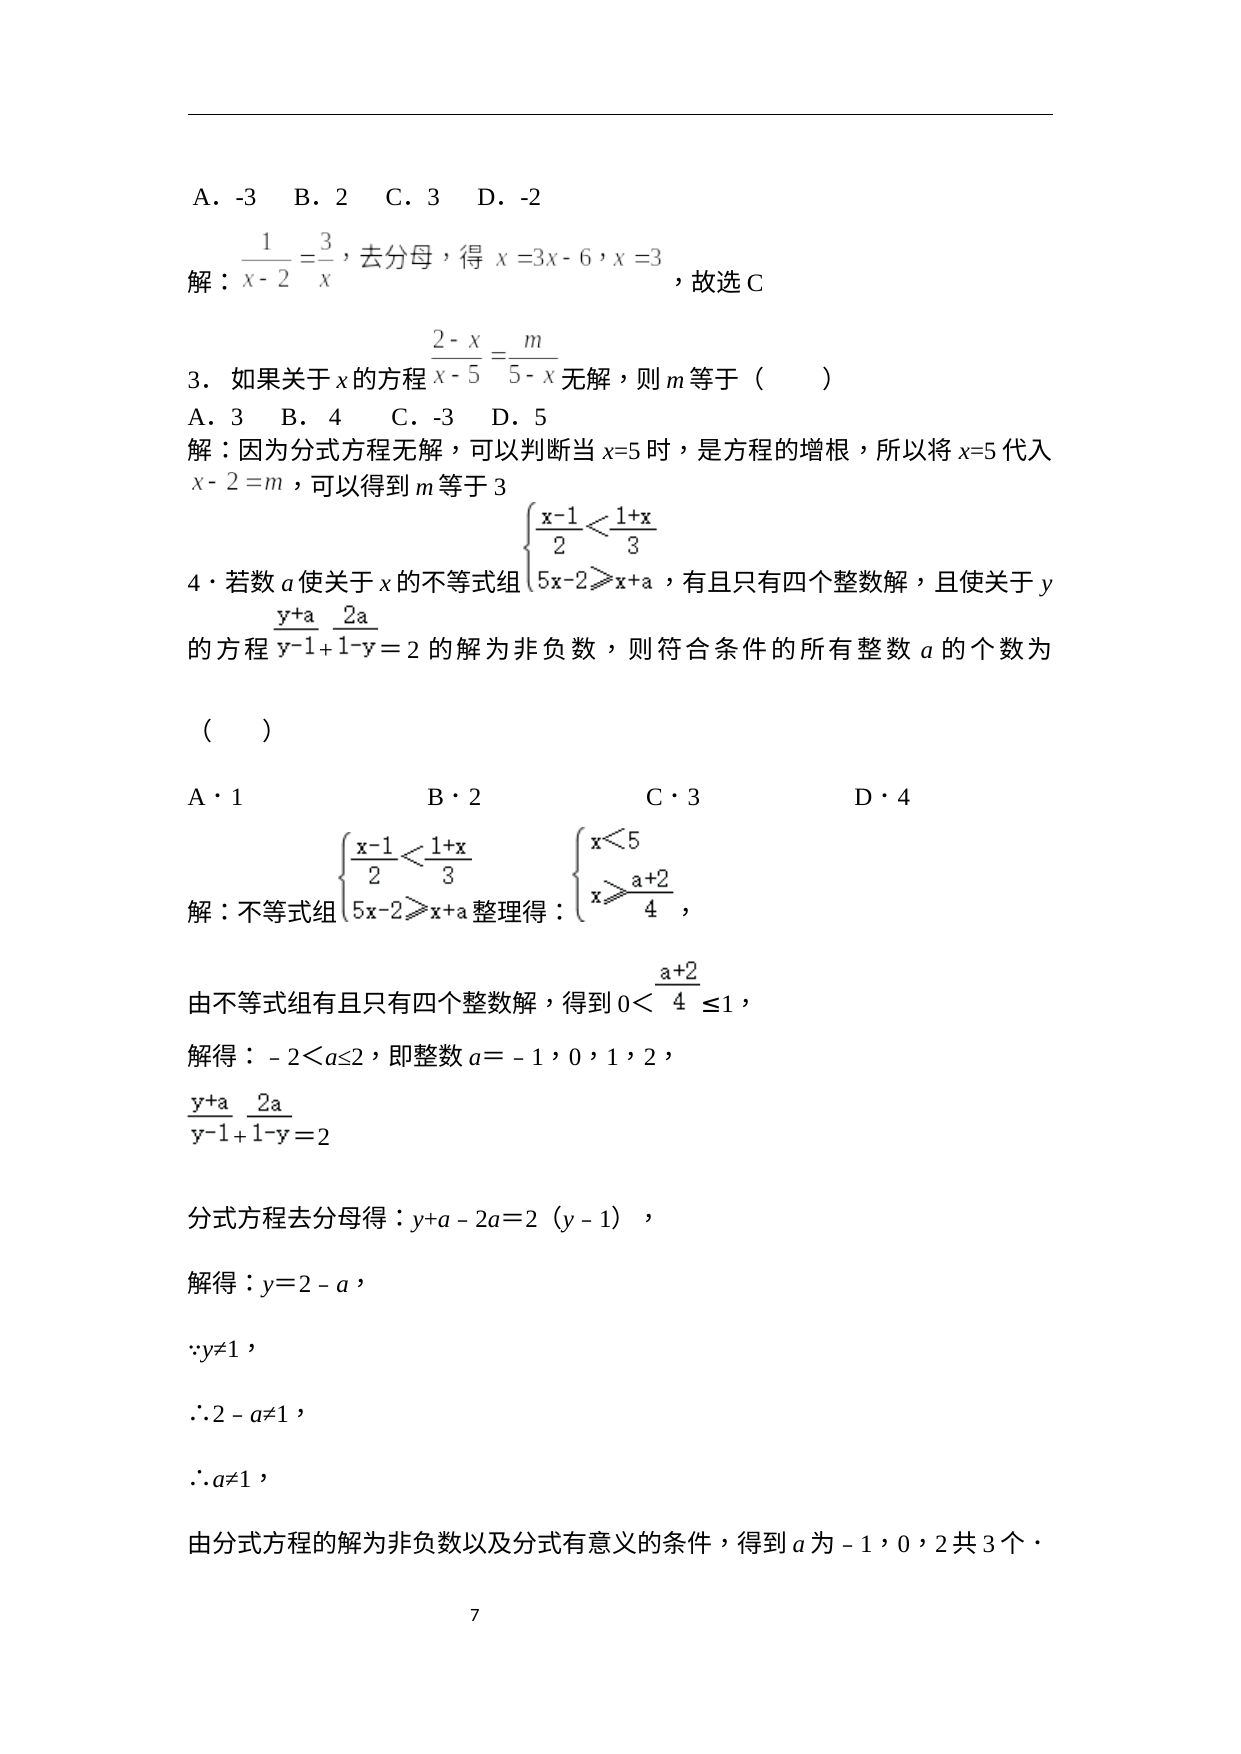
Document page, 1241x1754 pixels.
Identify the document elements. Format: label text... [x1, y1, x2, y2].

picture [187, 1087, 233, 1146]
text A．-3 B．2 C．3 D．-2 [187, 162, 1053, 227]
picture [655, 957, 701, 1013]
picture [246, 1089, 293, 1146]
text 由不等式组有且只有四个整数解，得到0＜≤1， [187, 958, 1053, 1023]
text A．3 B． 4 C．-3 D．5 [187, 396, 1053, 432]
text 解：，故选C [187, 227, 1053, 324]
picture [522, 502, 657, 592]
text +＝2 [187, 1088, 1053, 1185]
text A．1 B．2 C．3 D．4 [187, 763, 1053, 828]
text 解得：y＝2﹣a， [187, 1250, 1053, 1315]
text 3． 如果关于x的方程无解，则m等于（ ） [187, 324, 1053, 396]
picture [337, 832, 472, 922]
text ∴a≠1， [187, 1445, 1053, 1510]
picture [273, 600, 319, 659]
text 解：因为分式方程无解，可以判断当x=5时，是方程的增根，所以将x=5代入，可以得到m等于3 [187, 432, 1053, 503]
text 分式方程去分母得：y+a﹣2a＝2（y﹣1）， [187, 1185, 1053, 1250]
text 由分式方程的解为非负数以及分式有意义的条件，得到a为﹣1，0，2共3个． [187, 1510, 1053, 1575]
text ∵y≠1， [187, 1315, 1053, 1380]
text 4．若数a使关于x的不等式组，有且只有四个整数解，且使关于y的方程+＝2的解为非负数，则符合条件的所有整数a的个数为（ ） [187, 503, 1053, 763]
text 解得：﹣2＜a≤2，即整数a＝﹣1，0，1，2， [187, 1023, 1053, 1088]
picture [332, 601, 379, 659]
text ∴2﹣a≠1， [187, 1380, 1053, 1445]
text 解：不等式组整理得：， [187, 828, 1053, 958]
picture [571, 827, 674, 922]
